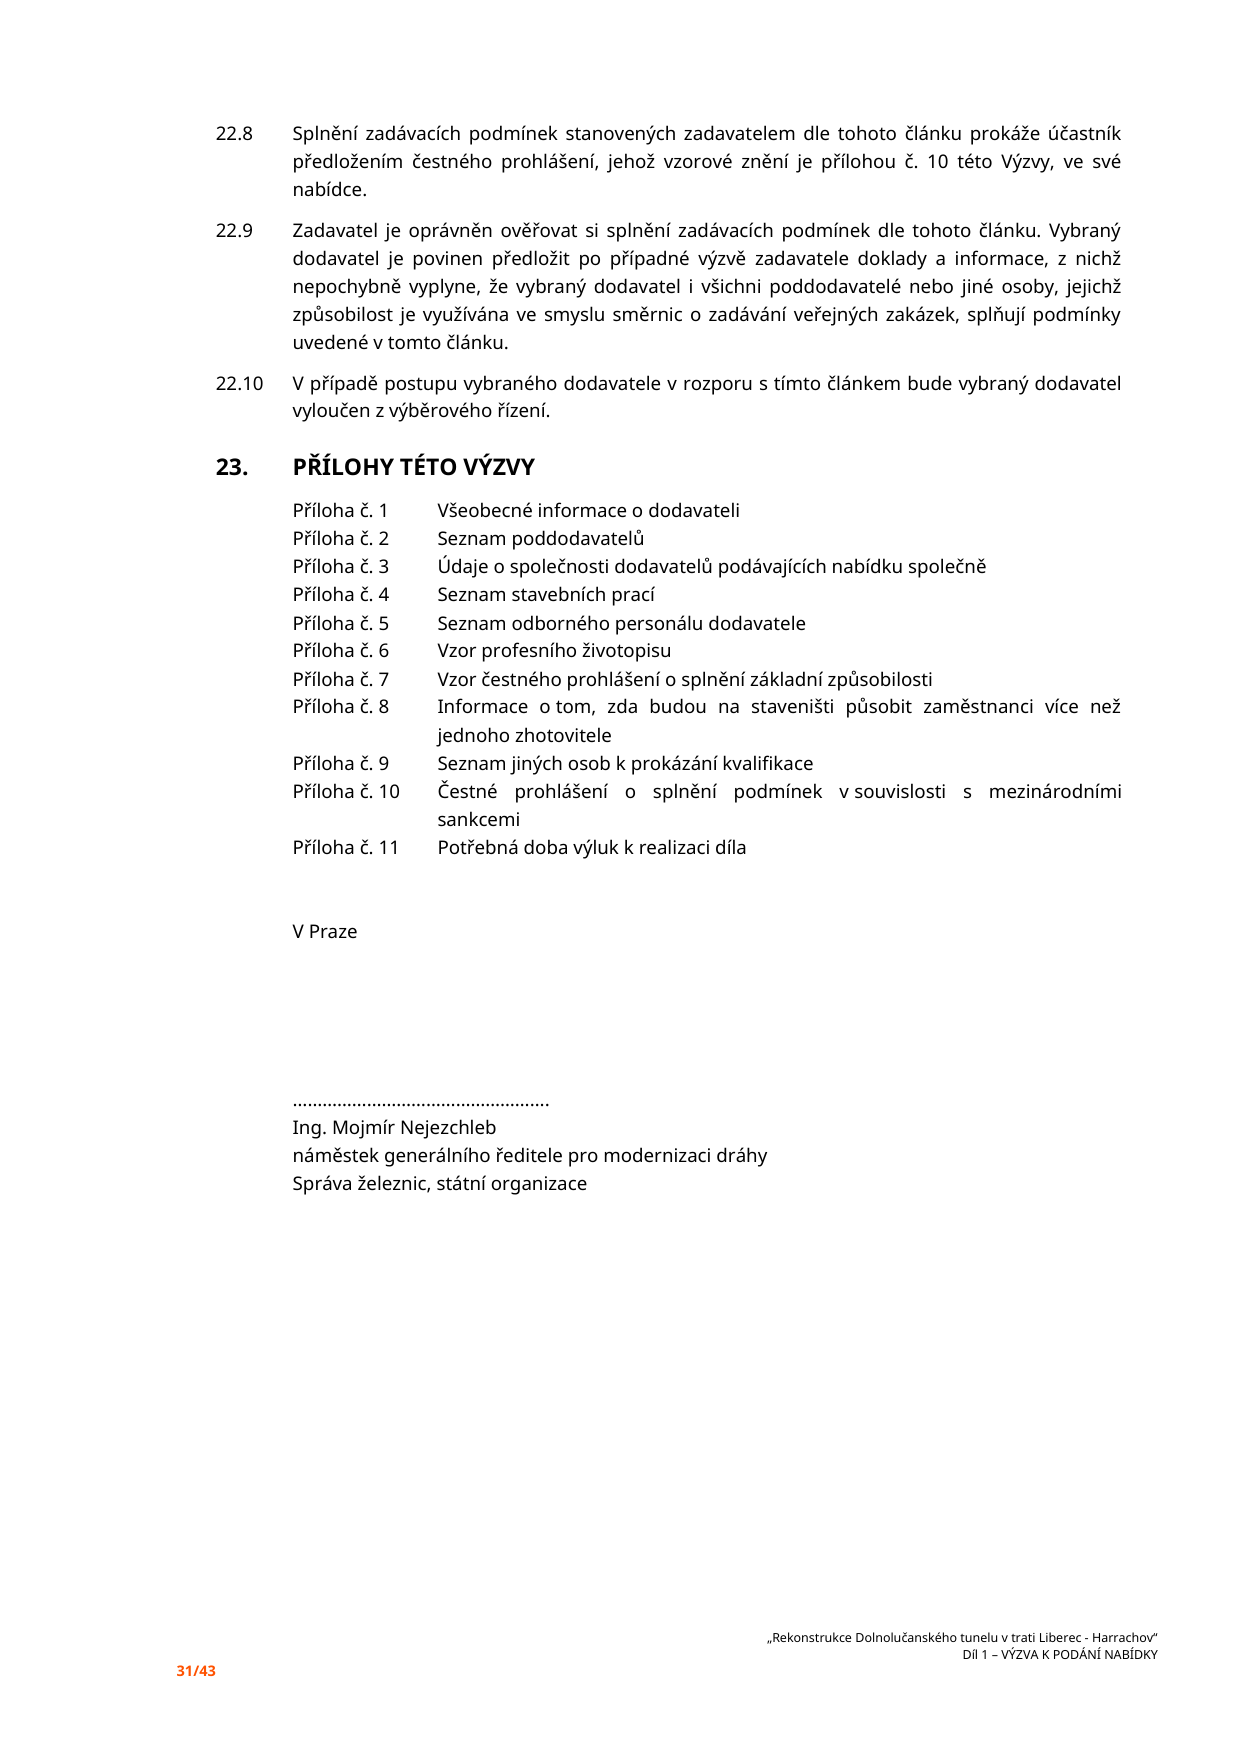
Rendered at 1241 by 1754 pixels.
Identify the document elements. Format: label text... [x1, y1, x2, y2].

text Zadavatel je oprávněn ověřovat si splnění zadávacích podmínek dle tohoto článku. Vybraný dodavatel je povinen předložit po případné výzvě zadavatele doklady a informace, z nichž nepochybně vyplyne, že vybraný dodavatel i všichni poddodavatelé nebo jiné osoby, jejichž způsobilost je využívána ve smyslu směrnic o zadávání veřejných zakázek, splňují podmínky uvedené v tomto článku. [216, 217, 1122, 355]
text V Praze [292, 918, 1122, 943]
text ……………………………………………. [292, 1086, 1122, 1112]
text V případě postupu vybraného dodavatele v rozporu s tímto článkem bude vybraný dodavatel vyloučen z výběrového řízení. [216, 370, 1122, 423]
text Ing. Mojmír Nejezchleb [292, 1114, 1122, 1140]
text Příloha č. 7 Vzor čestného prohlášení o splnění základní způsobilosti [292, 666, 1122, 691]
text Příloha č. 8 Informace o tom, zda budou na staveništi působit zaměstnanci více než jednoho zhotovitele [292, 694, 1122, 747]
text Příloha č. 2 Seznam poddodavatelů [292, 526, 1122, 551]
text Příloha č. 3 Údaje o společnosti dodavatelů podávajících nabídku společně [292, 554, 1122, 579]
text Příloha č. 4 Seznam stavebních prací [292, 582, 1122, 607]
text Příloha č. 1 Všeobecné informace o dodavateli [292, 498, 1122, 523]
text Splnění zadávacích podmínek stanovených zadavatelem dle tohoto článku prokáže účastník předložením čestného prohlášení, jehož vzorové znění je přílohou č. 10 této Výzvy, ve své nabídce. [216, 121, 1122, 202]
text PŘÍLOHY TÉTO VÝZVY [216, 451, 1122, 482]
text Příloha č. 10 Čestné prohlášení o splnění podmínek v souvislosti s mezinárodními sankcemi [292, 778, 1122, 831]
text Příloha č. 11 Potřebná doba výluk k realizaci díla [292, 834, 1122, 859]
text Příloha č. 6 Vzor profesního životopisu [292, 638, 1122, 663]
text Správa železnic, státní organizace [292, 1170, 1122, 1196]
text Příloha č. 9 Seznam jiných osob k prokázání kvalifikace [292, 750, 1122, 775]
text Příloha č. 5 Seznam odborného personálu dodavatele [292, 610, 1122, 635]
text náměstek generálního ředitele pro modernizaci dráhy [292, 1142, 1122, 1168]
